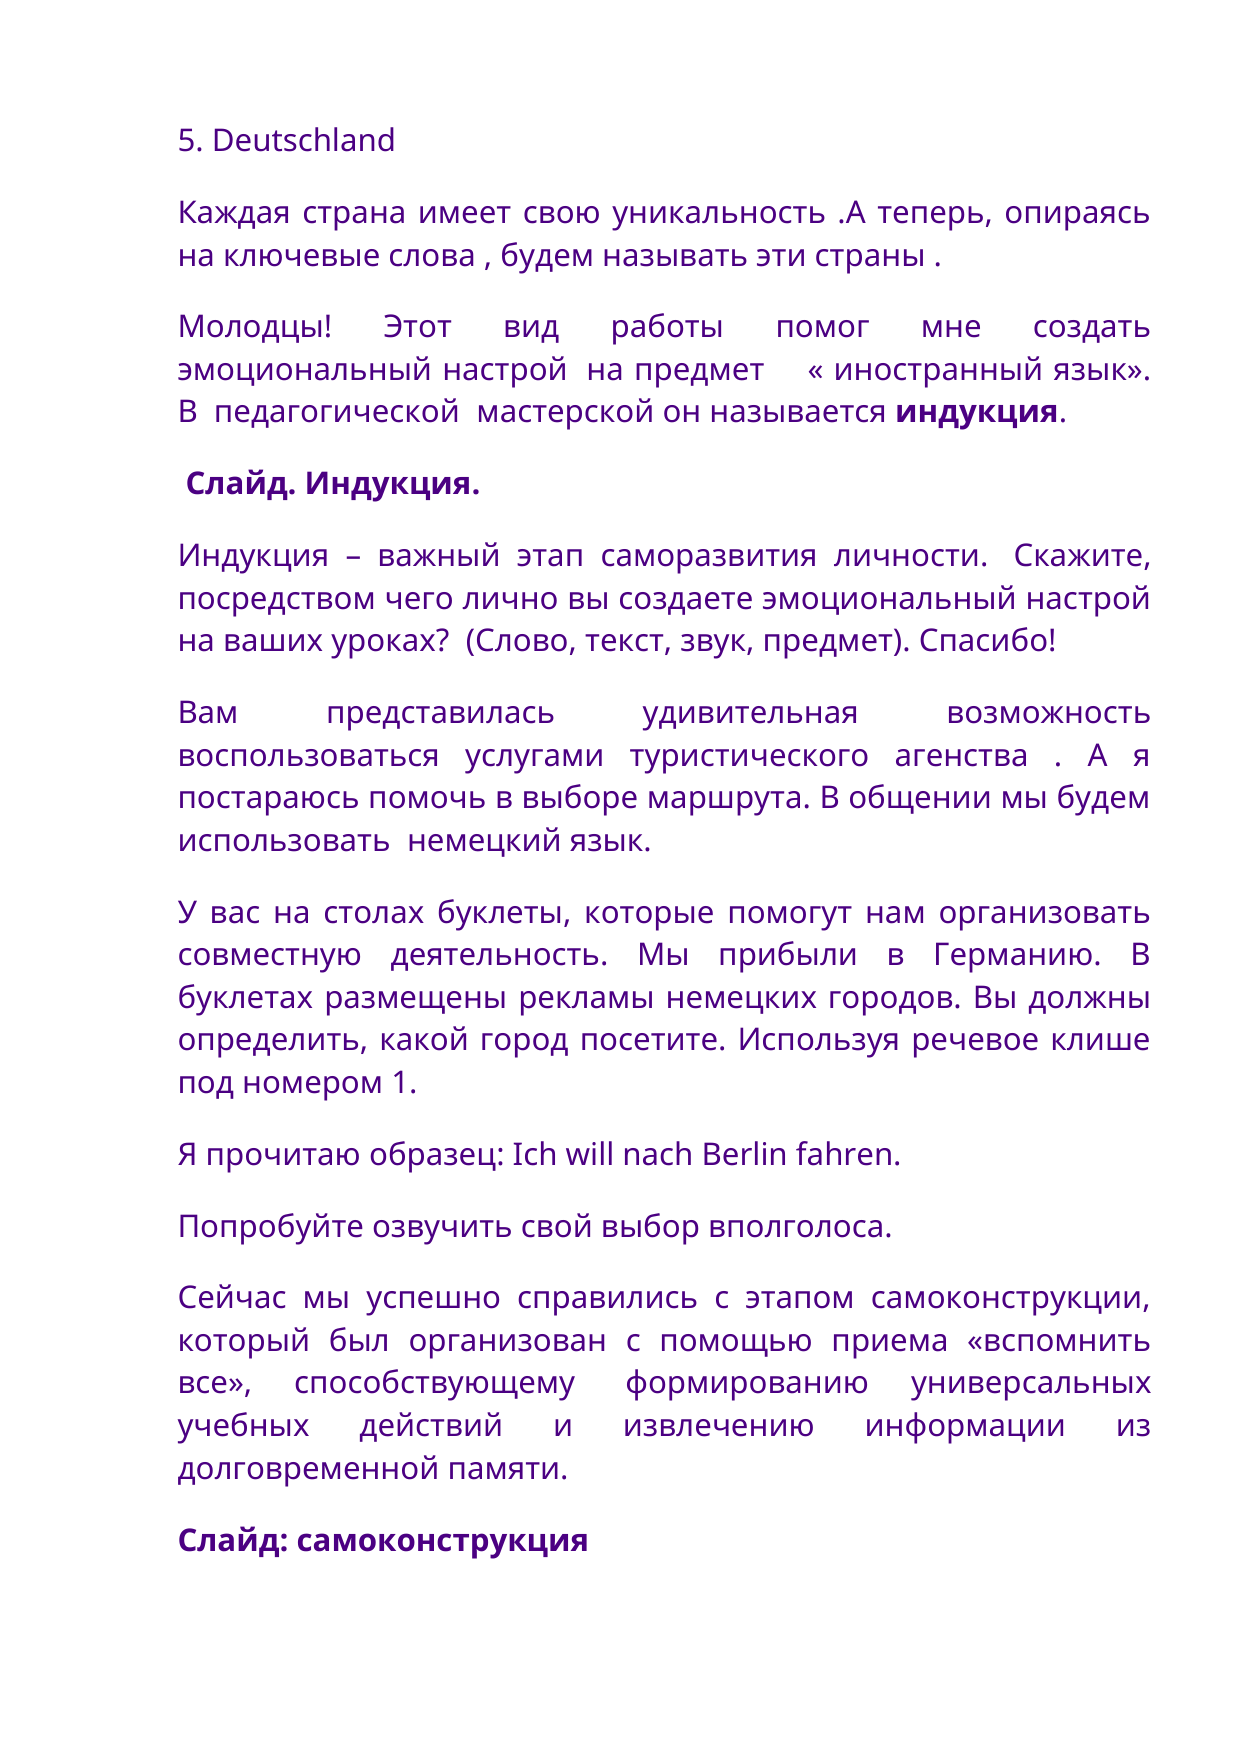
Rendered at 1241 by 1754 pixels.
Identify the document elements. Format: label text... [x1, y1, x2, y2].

text Молодцы! Этот вид работы помог мне создать эмоциональный настрой на предмет « иностранный язык». В педагогической мастерской он называется индукция. [177, 304, 1152, 432]
text У вас на столах буклеты, которые помогут нам организовать совместную деятельность. Мы прибыли в Германию. В буклетах размещены рекламы немецких городов. Вы должны определить, какой город посетите. Используя речевое клише под номером 1. [177, 889, 1152, 1103]
text Попробуйте озвучить свой выбор вполголоса. [177, 1203, 1152, 1246]
text 5. Deutschland [177, 118, 1152, 161]
text Индукция – важный этап саморазвития личности. Скажите, посредством чего лично вы создаете эмоциональный настрой на ваших уроках? (Слово, текст, звук, предмет). Спасибо! [177, 533, 1152, 661]
text Я прочитаю образец: Ich will nach Berlin fahren. [177, 1132, 1152, 1174]
text Слайд. Индукция. [177, 461, 1152, 504]
text Сейчас мы успешно справились с этапом самоконструкции, который был организован с помощью приема «вспомнить все», способствующему формированию универсальных учебных действий и извлечению информации из долговременной памяти. [177, 1275, 1152, 1488]
text Слайд: самоконструкция [177, 1517, 1152, 1560]
text Вам представилась удивительная возможность воспользоваться услугами туристического агенства . А я постараюсь помочь в выборе маршрута. В общении мы будем использовать немецкий язык. [177, 690, 1152, 860]
text Каждая страна имеет свою уникальность .А теперь, опираясь на ключевые слова , будем называть эти страны . [177, 190, 1152, 275]
